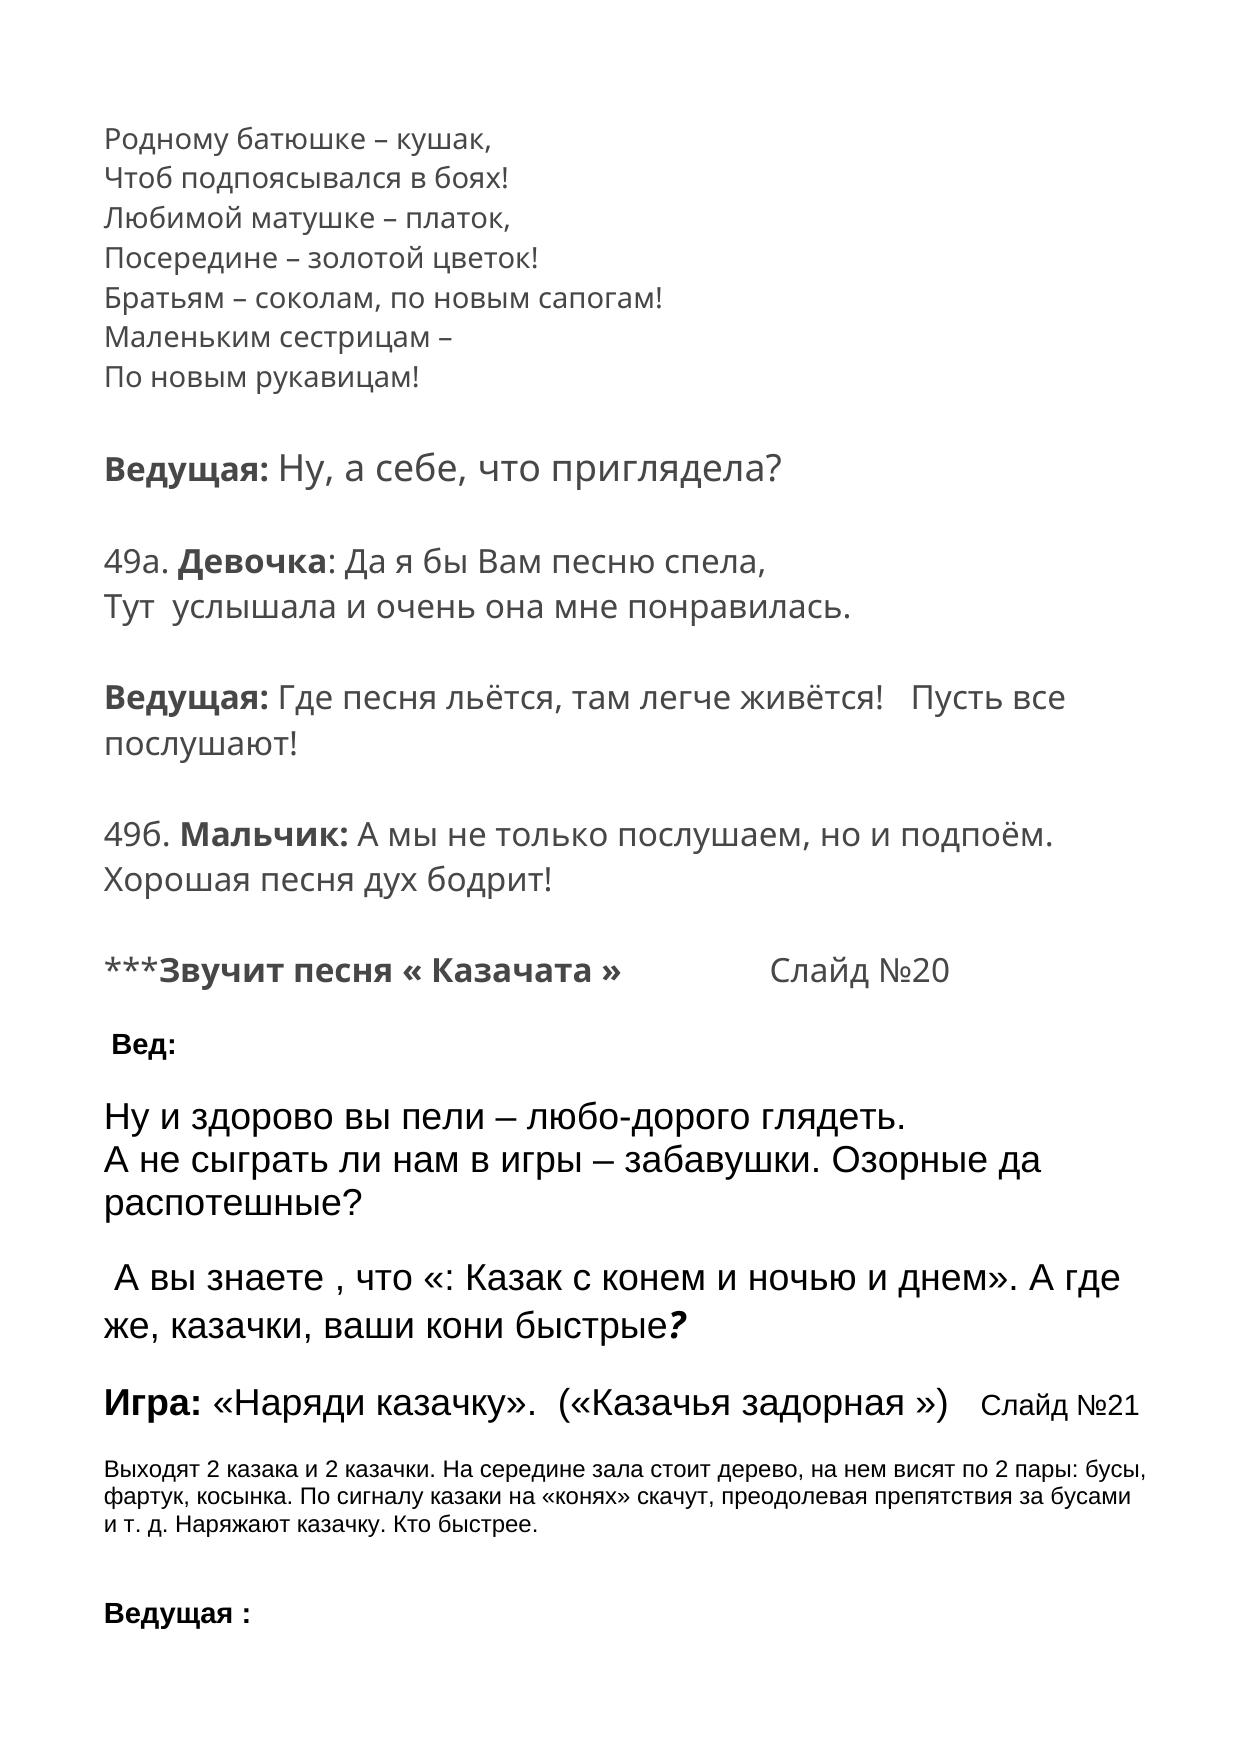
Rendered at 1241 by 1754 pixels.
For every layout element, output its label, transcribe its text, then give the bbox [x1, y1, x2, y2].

text Ведущая : [103, 1569, 1152, 1630]
text А вы знаете , что «: Казак с конем и ночью и днем». А где же, казачки, ваши кони быстрые? [103, 1255, 1152, 1349]
text Ну и здорово вы пели – любо-дорого глядеть. А не сыграть ли нам в игры – забавушки. Озорные да распотешные? [362, 1094, 1152, 1223]
text Вед: [111, 1023, 1152, 1063]
text Игра: «Наряди казачку». («Казачья задорная ») Слайд №21 [980, 1380, 1152, 1423]
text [103, 118, 1152, 992]
text Выходят 2 казака и 2 казачки. На середине зала стоит дерево, на нем висят по 2 пары: бусы, фартук, косынка. По сигналу казаки на «конях» скачут, преодолевая препятствия за бусами и т. д. Наряжают казачку. Кто быстрее. [103, 1454, 1152, 1537]
